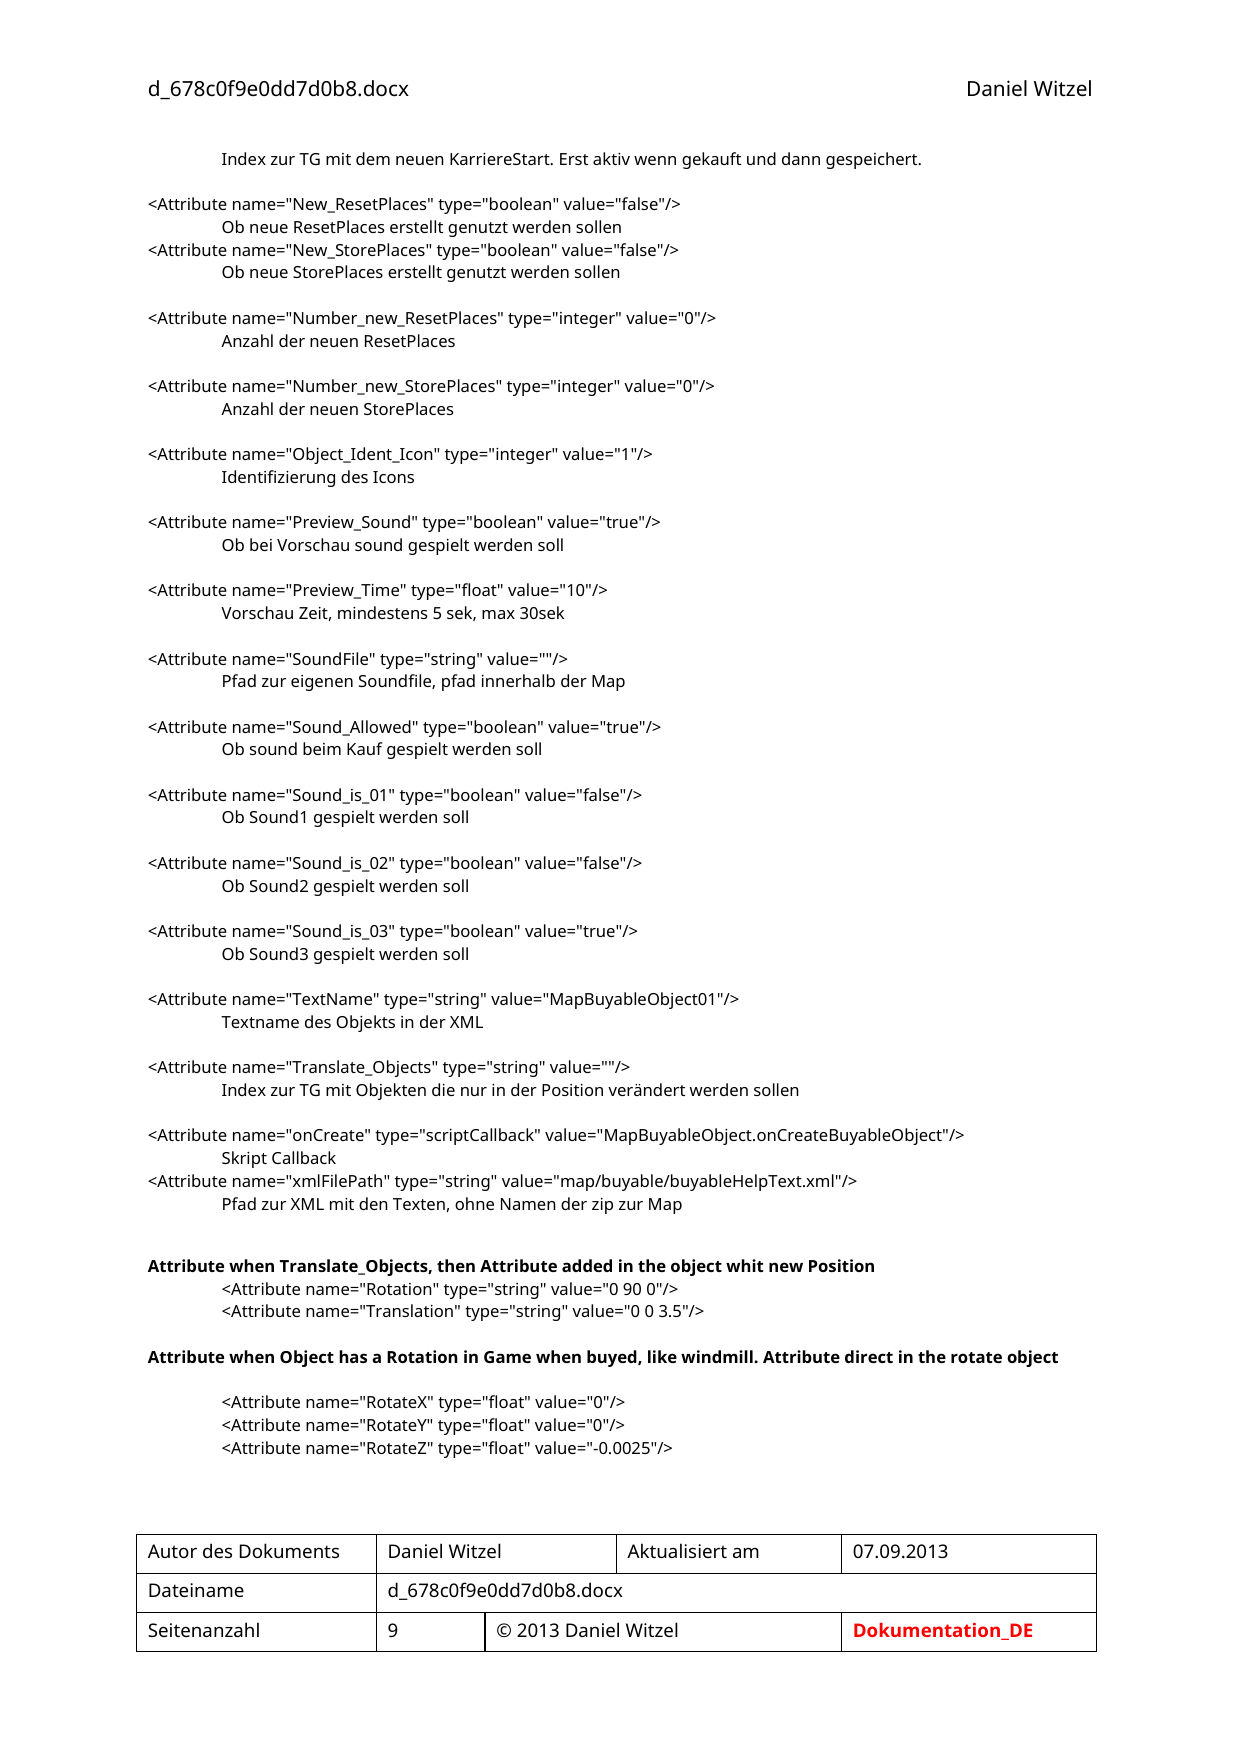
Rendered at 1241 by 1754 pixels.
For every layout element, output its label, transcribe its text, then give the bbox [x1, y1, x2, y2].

text <Attribute name="RotateY" type="float" value="0"/> [148, 1414, 1093, 1436]
text Index zur TG mit dem neuen KarriereStart. Erst aktiv wenn gekauft und dann gespeichert. [148, 148, 1093, 170]
text <Attribute name="TextName" type="string" value="MapBuyableObject01"/> [148, 988, 1093, 1011]
text Ob Sound1 gespielt werden soll [148, 806, 1093, 829]
text Pfad zur XML mit den Texten, ohne Namen der zip zur Map [148, 1192, 1093, 1215]
text <Attribute name="Preview_Sound" type="boolean" value="true"/> [148, 511, 1093, 534]
text Attribute when Object has a Rotation in Game when buyed, like windmill. Attribute direct in the rotate object [148, 1346, 1093, 1368]
text Anzahl der neuen StorePlaces [148, 397, 1093, 420]
text Pfad zur eigenen Soundfile, pfad innerhalb der Map [148, 670, 1093, 693]
text <Attribute name="New_StorePlaces" type="boolean" value="false"/> [148, 238, 1093, 261]
text <Attribute name="Sound_is_01" type="boolean" value="false"/> [148, 783, 1093, 806]
text Ob sound beim Kauf gespielt werden soll [148, 738, 1093, 761]
text <Attribute name="New_ResetPlaces" type="boolean" value="false"/> [148, 193, 1093, 216]
text Ob Sound2 gespielt werden soll [148, 874, 1093, 897]
text <Attribute name="xmlFilePath" type="string" value="map/buyable/buyableHelpText.xml"/> [148, 1169, 1093, 1192]
text Vorschau Zeit, mindestens 5 sek, max 30sek [148, 602, 1093, 624]
text <Attribute name="onCreate" type="scriptCallback" value="MapBuyableObject.onCreateBuyableObject"/> [148, 1124, 1093, 1147]
text Ob neue ResetPlaces erstellt genutzt werden sollen [148, 216, 1093, 238]
text Ob neue StorePlaces erstellt genutzt werden sollen [148, 261, 1093, 284]
text <Attribute name="Rotation" type="string" value="0 90 0"/> [148, 1277, 1093, 1300]
text Identifizierung des Icons [148, 466, 1093, 488]
text Index zur TG mit Objekten die nur in der Position verändert werden sollen [148, 1079, 1093, 1101]
text <Attribute name="RotateX" type="float" value="0"/> [148, 1391, 1093, 1414]
text <Attribute name="Translate_Objects" type="string" value=""/> [148, 1056, 1093, 1079]
text <Attribute name="Sound_Allowed" type="boolean" value="true"/> [148, 715, 1093, 738]
text Ob Sound3 gespielt werden soll [148, 942, 1093, 965]
text <Attribute name="Translation" type="string" value="0 0 3.5"/> [148, 1300, 1093, 1323]
text Textname des Objekts in der XML [148, 1011, 1093, 1033]
text <Attribute name="Object_Ident_Icon" type="integer" value="1"/> [148, 443, 1093, 466]
text <Attribute name="Preview_Time" type="float" value="10"/> [148, 579, 1093, 602]
text Skript Callback [148, 1147, 1093, 1169]
text <Attribute name="SoundFile" type="string" value=""/> [148, 647, 1093, 670]
text <Attribute name="Number_new_StorePlaces" type="integer" value="0"/> [148, 375, 1093, 397]
text <Attribute name="Sound_is_03" type="boolean" value="true"/> [148, 920, 1093, 942]
text Ob bei Vorschau sound gespielt werden soll [148, 534, 1093, 556]
text Attribute when Translate_Objects, then Attribute added in the object whit new Position [148, 1255, 1093, 1277]
text <Attribute name="RotateZ" type="float" value="-0.0025"/> [148, 1436, 1093, 1459]
text Anzahl der neuen ResetPlaces [148, 329, 1093, 352]
text <Attribute name="Number_new_ResetPlaces" type="integer" value="0"/> [148, 307, 1093, 329]
text <Attribute name="Sound_is_02" type="boolean" value="false"/> [148, 852, 1093, 874]
